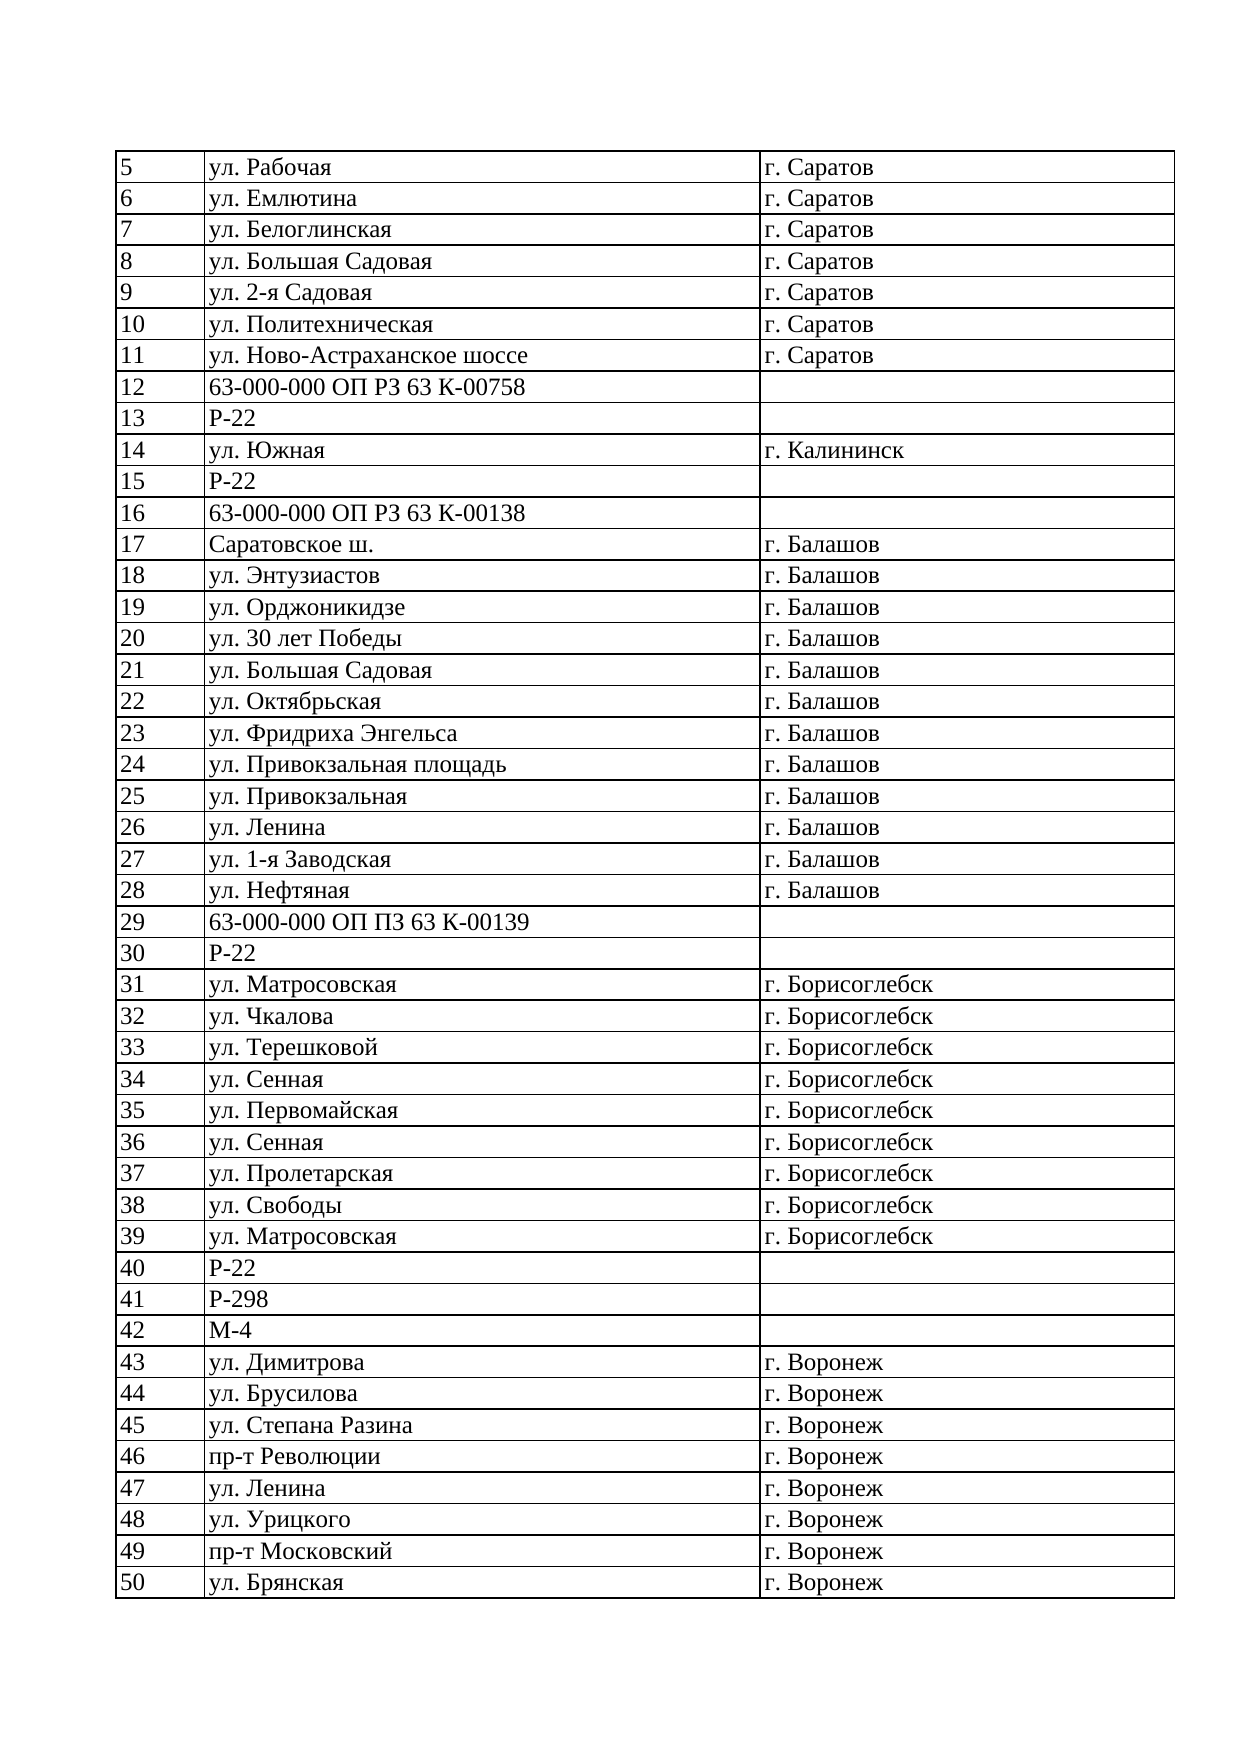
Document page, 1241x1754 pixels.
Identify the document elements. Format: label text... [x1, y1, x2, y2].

table_cell Р-298 [205, 1284, 759, 1314]
table_cell ул. Брянская [205, 1567, 759, 1597]
table_cell [761, 938, 1174, 968]
table_cell [761, 372, 1174, 402]
table_cell г. Балашов [761, 781, 1174, 811]
table_cell [761, 403, 1174, 433]
table_cell ул. Чкалова [205, 1001, 759, 1031]
table_cell ул. Ново-Астраханское шоссе [205, 340, 759, 370]
table_cell г. Борисоглебск [761, 1064, 1174, 1094]
table_cell 11 [117, 340, 204, 370]
table_cell [761, 498, 1174, 527]
table_cell 10 [117, 309, 204, 339]
table_cell 22 [117, 686, 204, 716]
table_cell ул. 30 лет Победы [205, 623, 759, 653]
table_cell 14 [117, 435, 204, 464]
table_cell г. Борисоглебск [761, 1001, 1174, 1031]
table_cell г. Воронеж [761, 1410, 1174, 1440]
table_cell ул. Сенная [205, 1064, 759, 1094]
table_cell г. Балашов [761, 844, 1174, 873]
table_cell г. Балашов [761, 749, 1174, 779]
table_cell 34 [117, 1064, 204, 1094]
table_cell г. Борисоглебск [761, 1032, 1174, 1062]
table_cell ул. Большая Садовая [205, 246, 759, 276]
table_cell 42 [117, 1316, 204, 1345]
table_cell г. Воронеж [761, 1378, 1174, 1408]
table_cell 31 [117, 970, 204, 999]
table_cell г. Балашов [761, 718, 1174, 748]
table_cell 19 [117, 592, 204, 622]
table_cell Р-22 [205, 466, 759, 496]
table_cell 41 [117, 1284, 204, 1314]
table_cell г. Саратов [761, 215, 1174, 244]
table_cell 26 [117, 812, 204, 842]
table_cell 27 [117, 844, 204, 873]
table_cell ул. Белоглинская [205, 215, 759, 244]
table_cell Р-22 [205, 1253, 759, 1282]
table_cell г. Саратов [761, 309, 1174, 339]
table_cell ул. Политехническая [205, 309, 759, 339]
table_cell ул. Орджоникидзе [205, 592, 759, 622]
table_cell ул. Урицкого [205, 1504, 759, 1534]
table_cell 44 [117, 1378, 204, 1408]
table_cell ул. Привокзальная [205, 781, 759, 811]
table_cell 63-000-000 ОП ПЗ 63 К-00139 [205, 907, 759, 936]
table_cell 7 [117, 215, 204, 244]
table_cell ул. 1-я Заводская [205, 844, 759, 873]
table_cell г. Балашов [761, 655, 1174, 685]
table_cell 8 [117, 246, 204, 276]
table_cell Р-22 [205, 403, 759, 433]
table_cell 25 [117, 781, 204, 811]
table_cell ул. Большая Садовая [205, 655, 759, 685]
table_cell ул. Привокзальная площадь [205, 749, 759, 779]
table_cell 47 [117, 1473, 204, 1503]
table_cell 49 [117, 1536, 204, 1566]
table_cell ул. Степана Разина [205, 1410, 759, 1440]
table_cell 30 [117, 938, 204, 968]
table_cell ул. Первомайская [205, 1095, 759, 1125]
table_cell г. Балашов [761, 623, 1174, 653]
table_cell Саратовское ш. [205, 529, 759, 559]
table_cell г. Саратов [761, 183, 1174, 213]
table_cell 38 [117, 1190, 204, 1219]
table_cell 9 [117, 277, 204, 307]
table_cell ул. 2-я Садовая [205, 277, 759, 307]
table_cell ул. Южная [205, 435, 759, 464]
table_cell ул. Октябрьская [205, 686, 759, 716]
table_cell 45 [117, 1410, 204, 1440]
table_cell г. Саратов [761, 246, 1174, 276]
table_cell г. Борисоглебск [761, 1127, 1174, 1157]
table_cell пр-т Революции [205, 1441, 759, 1471]
table_cell ул. Пролетарская [205, 1158, 759, 1188]
table_cell 15 [117, 466, 204, 496]
table_cell ул. Матросовская [205, 1221, 759, 1251]
table_cell пр-т Московский [205, 1536, 759, 1566]
table_cell г. Борисоглебск [761, 1158, 1174, 1188]
table_cell г. Балашов [761, 529, 1174, 559]
table_cell ул. Свободы [205, 1190, 759, 1219]
table_cell [761, 466, 1174, 496]
table_cell 16 [117, 498, 204, 527]
table_cell [761, 1284, 1174, 1314]
table_cell г. Балашов [761, 561, 1174, 590]
table_cell 13 [117, 403, 204, 433]
table_cell ул. Терешковой [205, 1032, 759, 1062]
table_cell 35 [117, 1095, 204, 1125]
table_cell 32 [117, 1001, 204, 1031]
table_cell ул. Брусилова [205, 1378, 759, 1408]
table_cell 20 [117, 623, 204, 653]
table_cell [761, 1253, 1174, 1282]
table_cell ул. Матросовская [205, 970, 759, 999]
table_cell 23 [117, 718, 204, 748]
table_cell г. Балашов [761, 875, 1174, 905]
table_cell 46 [117, 1441, 204, 1471]
table_cell [761, 907, 1174, 936]
table_cell ул. Нефтяная [205, 875, 759, 905]
table_cell ул. Энтузиастов [205, 561, 759, 590]
table_cell 18 [117, 561, 204, 590]
table_cell 37 [117, 1158, 204, 1188]
table_cell 17 [117, 529, 204, 559]
table_cell г. Борисоглебск [761, 1095, 1174, 1125]
table_cell г. Балашов [761, 686, 1174, 716]
table_cell 63-000-000 ОП РЗ 63 К-00758 [205, 372, 759, 402]
table_cell 12 [117, 372, 204, 402]
table_cell 43 [117, 1347, 204, 1377]
table_cell ул. Ленина [205, 812, 759, 842]
table_cell ул. Сенная [205, 1127, 759, 1157]
table_cell ул. Емлютина [205, 183, 759, 213]
table_cell г. Борисоглебск [761, 1190, 1174, 1219]
table_cell г. Воронеж [761, 1504, 1174, 1534]
table_cell 29 [117, 907, 204, 936]
table_cell 50 [117, 1567, 204, 1597]
table_cell [761, 1316, 1174, 1345]
table_cell г. Борисоглебск [761, 1221, 1174, 1251]
table_cell 28 [117, 875, 204, 905]
table_cell 33 [117, 1032, 204, 1062]
table_cell 21 [117, 655, 204, 685]
table_cell 40 [117, 1253, 204, 1282]
table_cell г. Саратов [761, 340, 1174, 370]
table_cell 63-000-000 ОП РЗ 63 К-00138 [205, 498, 759, 527]
table_cell г. Саратов [761, 152, 1174, 181]
table_cell г. Балашов [761, 592, 1174, 622]
table_cell г. Воронеж [761, 1473, 1174, 1503]
table_cell г. Воронеж [761, 1347, 1174, 1377]
table_cell ул. Димитрова [205, 1347, 759, 1377]
table_cell г. Балашов [761, 812, 1174, 842]
table_cell Р-22 [205, 938, 759, 968]
table_cell 6 [117, 183, 204, 213]
table_cell ул. Рабочая [205, 152, 759, 181]
table_cell 39 [117, 1221, 204, 1251]
table_cell г. Борисоглебск [761, 970, 1174, 999]
table_cell 48 [117, 1504, 204, 1534]
table_cell г. Саратов [761, 277, 1174, 307]
table_cell 5 [117, 152, 204, 181]
table_cell 36 [117, 1127, 204, 1157]
table_cell М-4 [205, 1316, 759, 1345]
table_cell ул. Ленина [205, 1473, 759, 1503]
table_cell г. Воронеж [761, 1567, 1174, 1597]
table_cell г. Воронеж [761, 1441, 1174, 1471]
table_cell 24 [117, 749, 204, 779]
table_cell г. Воронеж [761, 1536, 1174, 1566]
table_cell г. Калининск [761, 435, 1174, 464]
table_cell ул. Фридриха Энгельса [205, 718, 759, 748]
